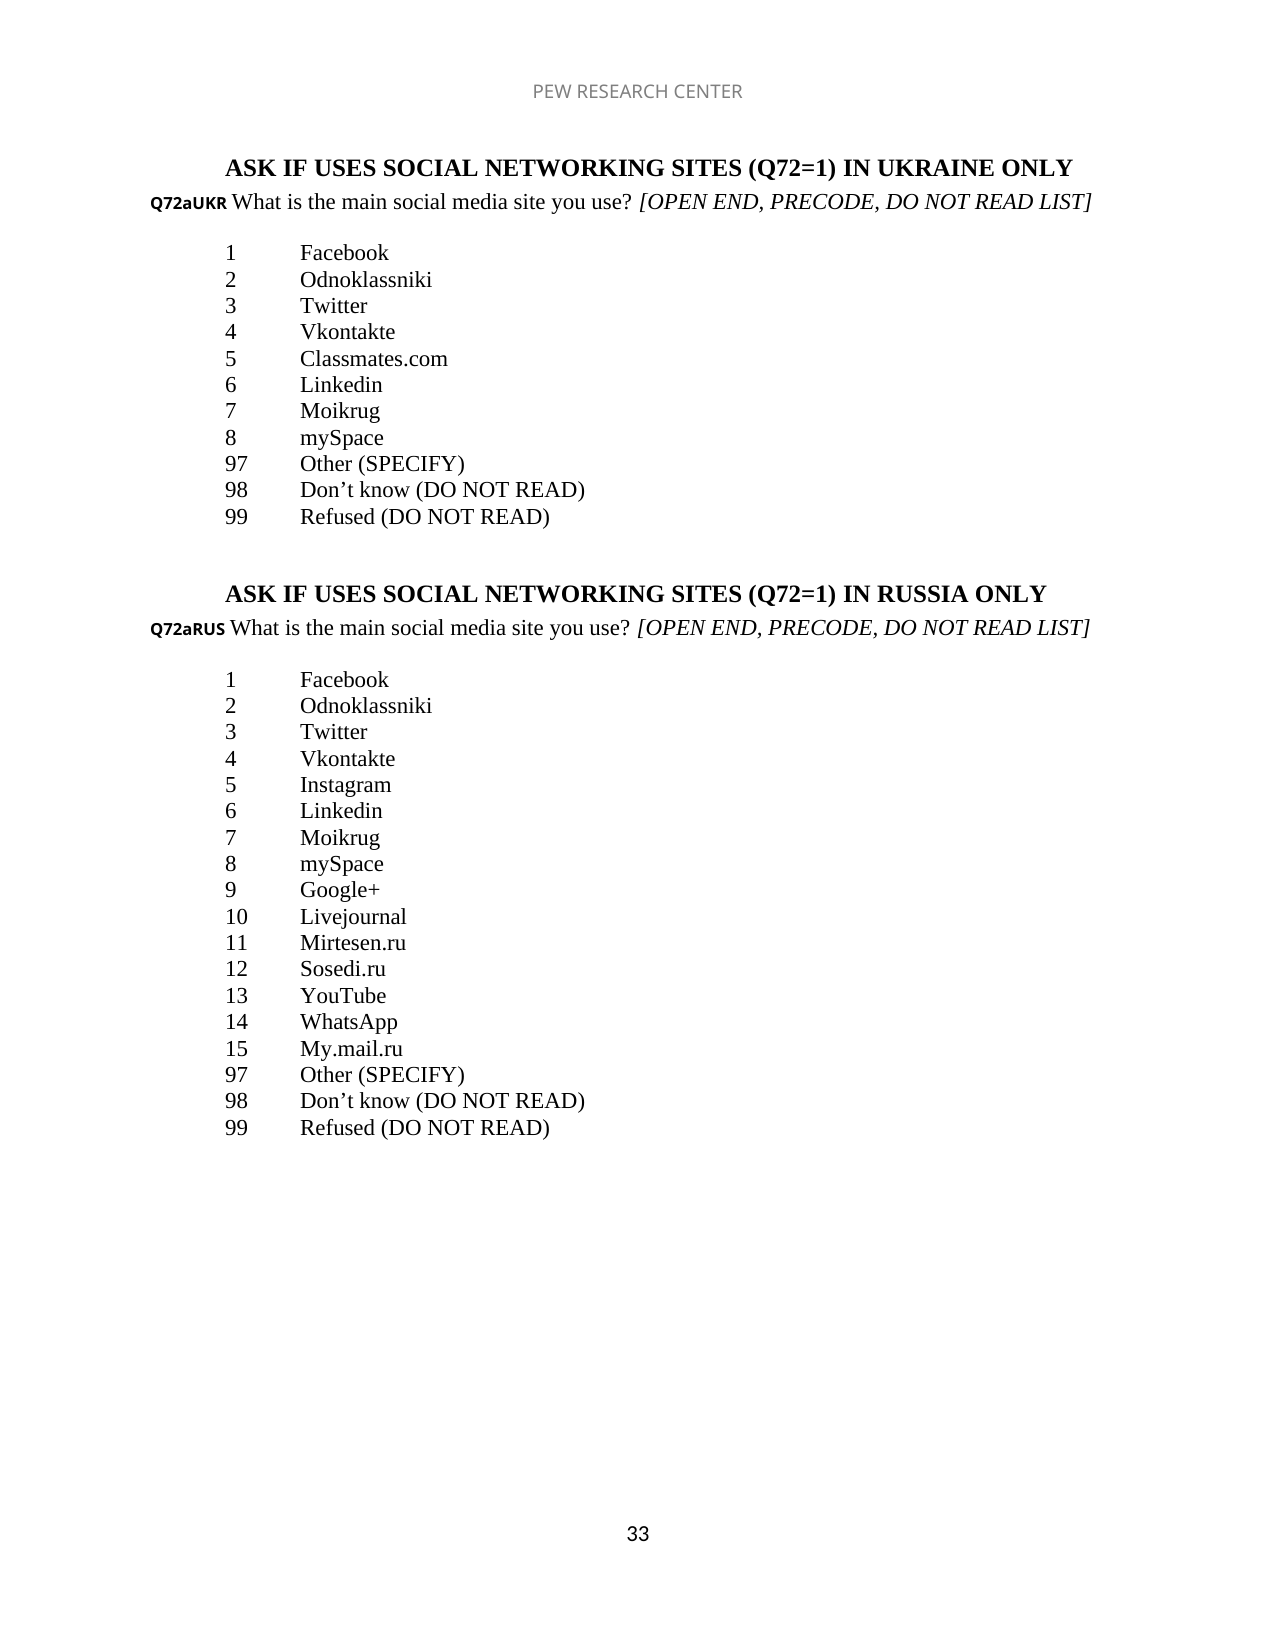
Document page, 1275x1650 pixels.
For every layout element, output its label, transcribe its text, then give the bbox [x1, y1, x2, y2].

text 2 Odnoklassniki [225, 266, 1125, 292]
text 6 Linkedin [225, 797, 1125, 824]
text 7 Moikrug [225, 824, 1125, 850]
text 10 Livejournal [225, 903, 1125, 929]
text 8 mySpace [225, 850, 1125, 876]
text 2 Odnoklassniki [225, 692, 1125, 718]
text 98 Don’t know (DO NOT READ) [225, 1087, 1125, 1114]
text 4 Vkontakte [225, 318, 1125, 345]
text 15 My.mail.ru [225, 1034, 1125, 1061]
text 5 Instagram [225, 771, 1125, 797]
text 8 mySpace [225, 424, 1125, 450]
text 4 Vkontakte [225, 745, 1125, 771]
text 97 Other (SPECIFY) [225, 450, 1125, 477]
text 3 Twitter [225, 718, 1125, 745]
text ASK IF USES SOCIAL NETWORKING SITES (Q72=1) IN UKRAINE ONLY [225, 153, 1125, 182]
text 99 Refused (DO NOT READ) [225, 503, 1125, 529]
text 6 Linkedin [225, 371, 1125, 397]
text Q72aRUS What is the main social media site you use? [OPEN END, PRECODE, DO NOT READ LIST] [150, 614, 1125, 641]
text 3 Twitter [225, 292, 1125, 318]
text Q72aUKR What is the main social media site you use? [OPEN END, PRECODE, DO NOT READ LIST] [150, 188, 1125, 214]
text 12 Sosedi.ru [225, 956, 1125, 982]
text 98 Don’t know (DO NOT READ) [225, 477, 1125, 503]
text 99 Refused (DO NOT READ) [225, 1114, 1125, 1140]
text 1 Facebook [225, 239, 1125, 266]
text 1 Facebook [225, 666, 1125, 692]
text 9 Google+ [225, 876, 1125, 903]
text 13 YouTube [225, 982, 1125, 1008]
text ASK IF USES SOCIAL NETWORKING SITES (Q72=1) IN RUSSIA ONLY [225, 579, 1125, 608]
text 97 Other (SPECIFY) [225, 1061, 1125, 1087]
text 14 WhatsApp [225, 1008, 1125, 1034]
text 7 Moikrug [225, 397, 1125, 424]
text 11 Mirtesen.ru [225, 929, 1125, 956]
text 5 Classmates.com [225, 345, 1125, 371]
